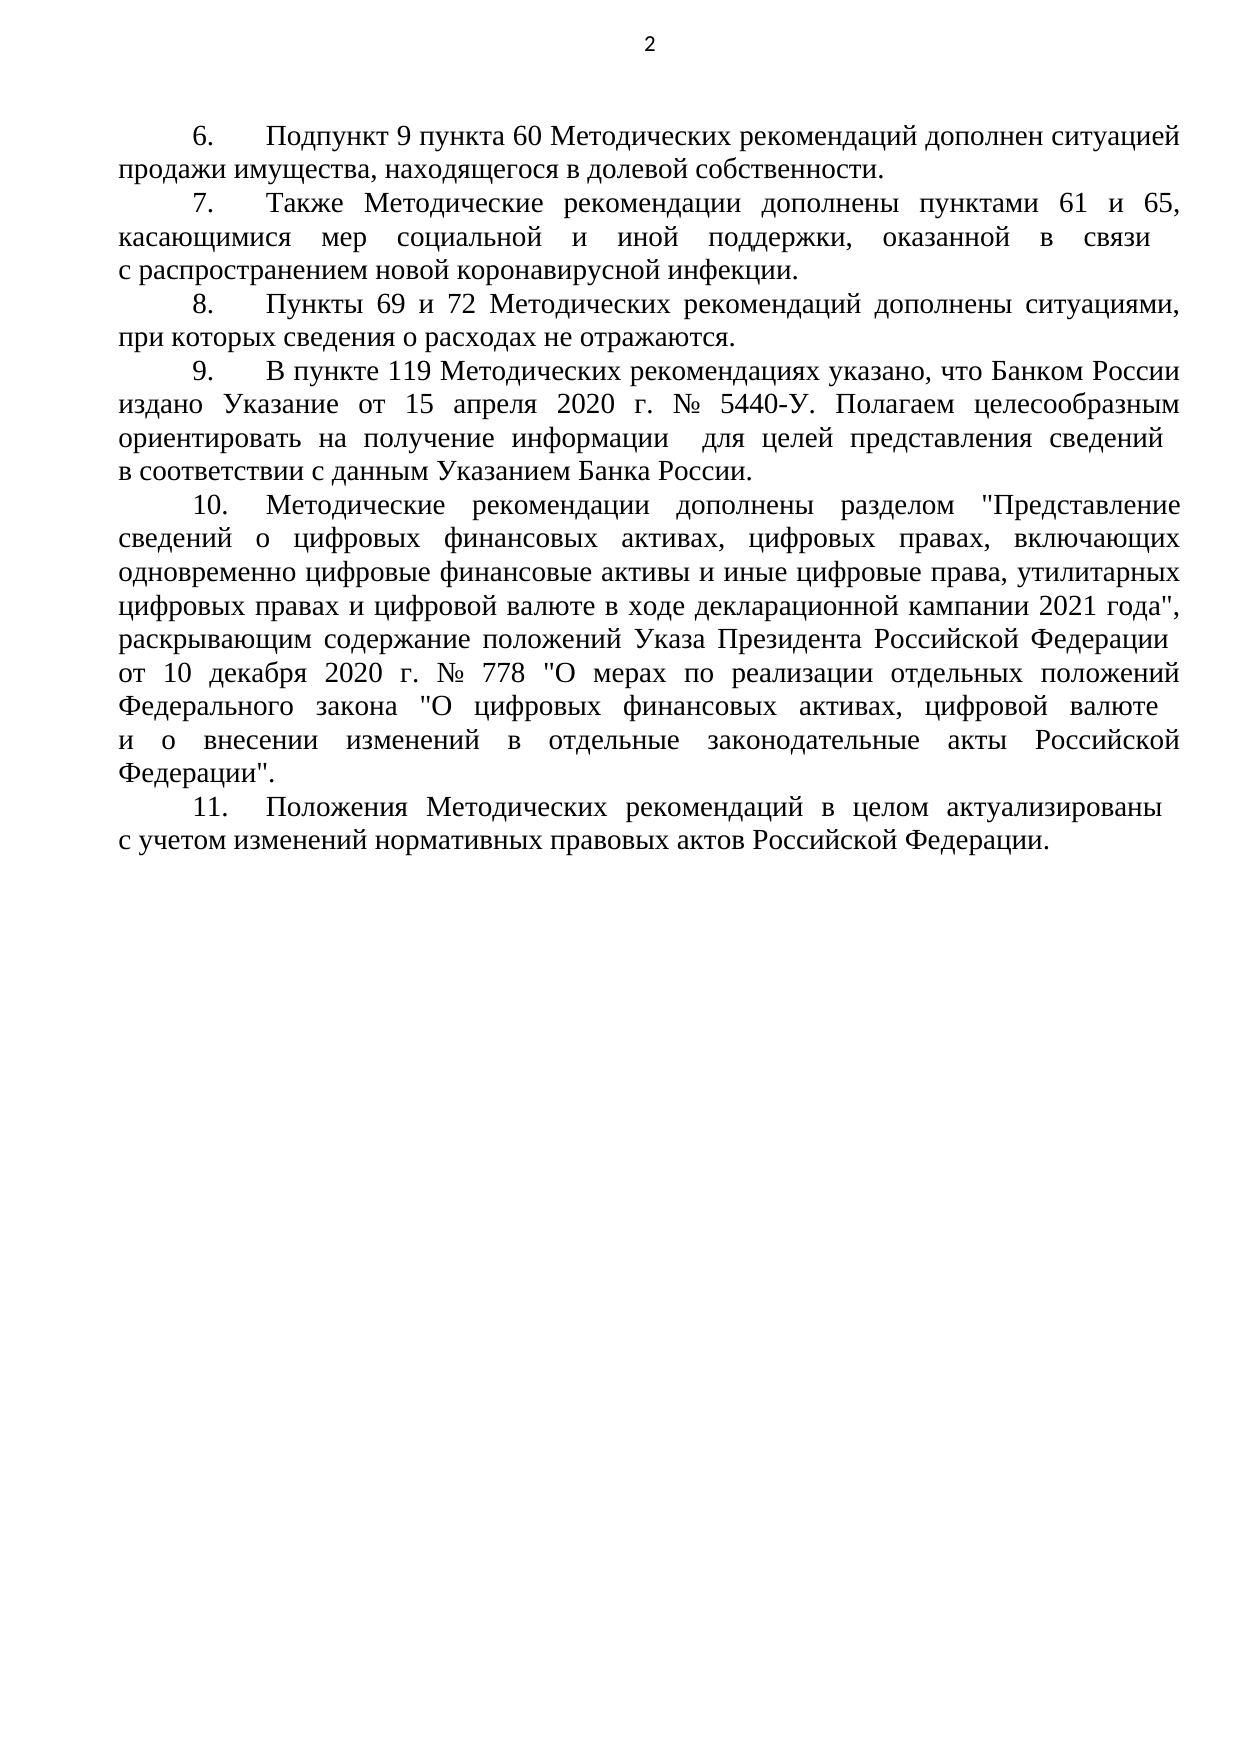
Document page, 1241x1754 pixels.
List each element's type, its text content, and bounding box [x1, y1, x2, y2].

list В пункте 119 Методических рекомендациях указано, что Банком России издано Указание от 15 апреля 2020 г. № 5440-У. Полагаем целесообразным ориентировать на получение информации для целей представления сведений в соответствии с данным Указанием Банка России. [118, 353, 1181, 487]
list Методические рекомендации дополнены разделом "Представление сведений о цифровых финансовых активах, цифровых правах, включающих одновременно цифровые финансовые активы и иные цифровые права, утилитарных цифровых правах и цифровой валюте в ходе декларационной кампании 2021 года", раскрывающим содержание положений Указа Президента Российской Федерации от 10 декабря 2020 г. № 778 "О мерах по реализации отдельных положений Федерального закона "О цифровых финансовых активах, цифровой валюте и о внесении изменений в отдельные законодательные акты Российской Федерации". [118, 487, 1181, 789]
list Также Методические рекомендации дополнены пунктами 61 и 65, касающимися мер социальной и иной поддержки, оказанной в связи с распространением новой коронавирусной инфекции. [118, 185, 1181, 286]
list Положения Методических рекомендаций в целом актуализированы с учетом изменений нормативных правовых актов Российской Федерации. [118, 789, 1181, 856]
list Пункты 69 и 72 Методических рекомендаций дополнены ситуациями, при которых сведения о расходах не отражаются. [118, 286, 1181, 353]
list Подпункт 9 пункта 60 Методических рекомендаций дополнен ситуацией продажи имущества, находящегося в долевой собственности. [118, 118, 1181, 185]
